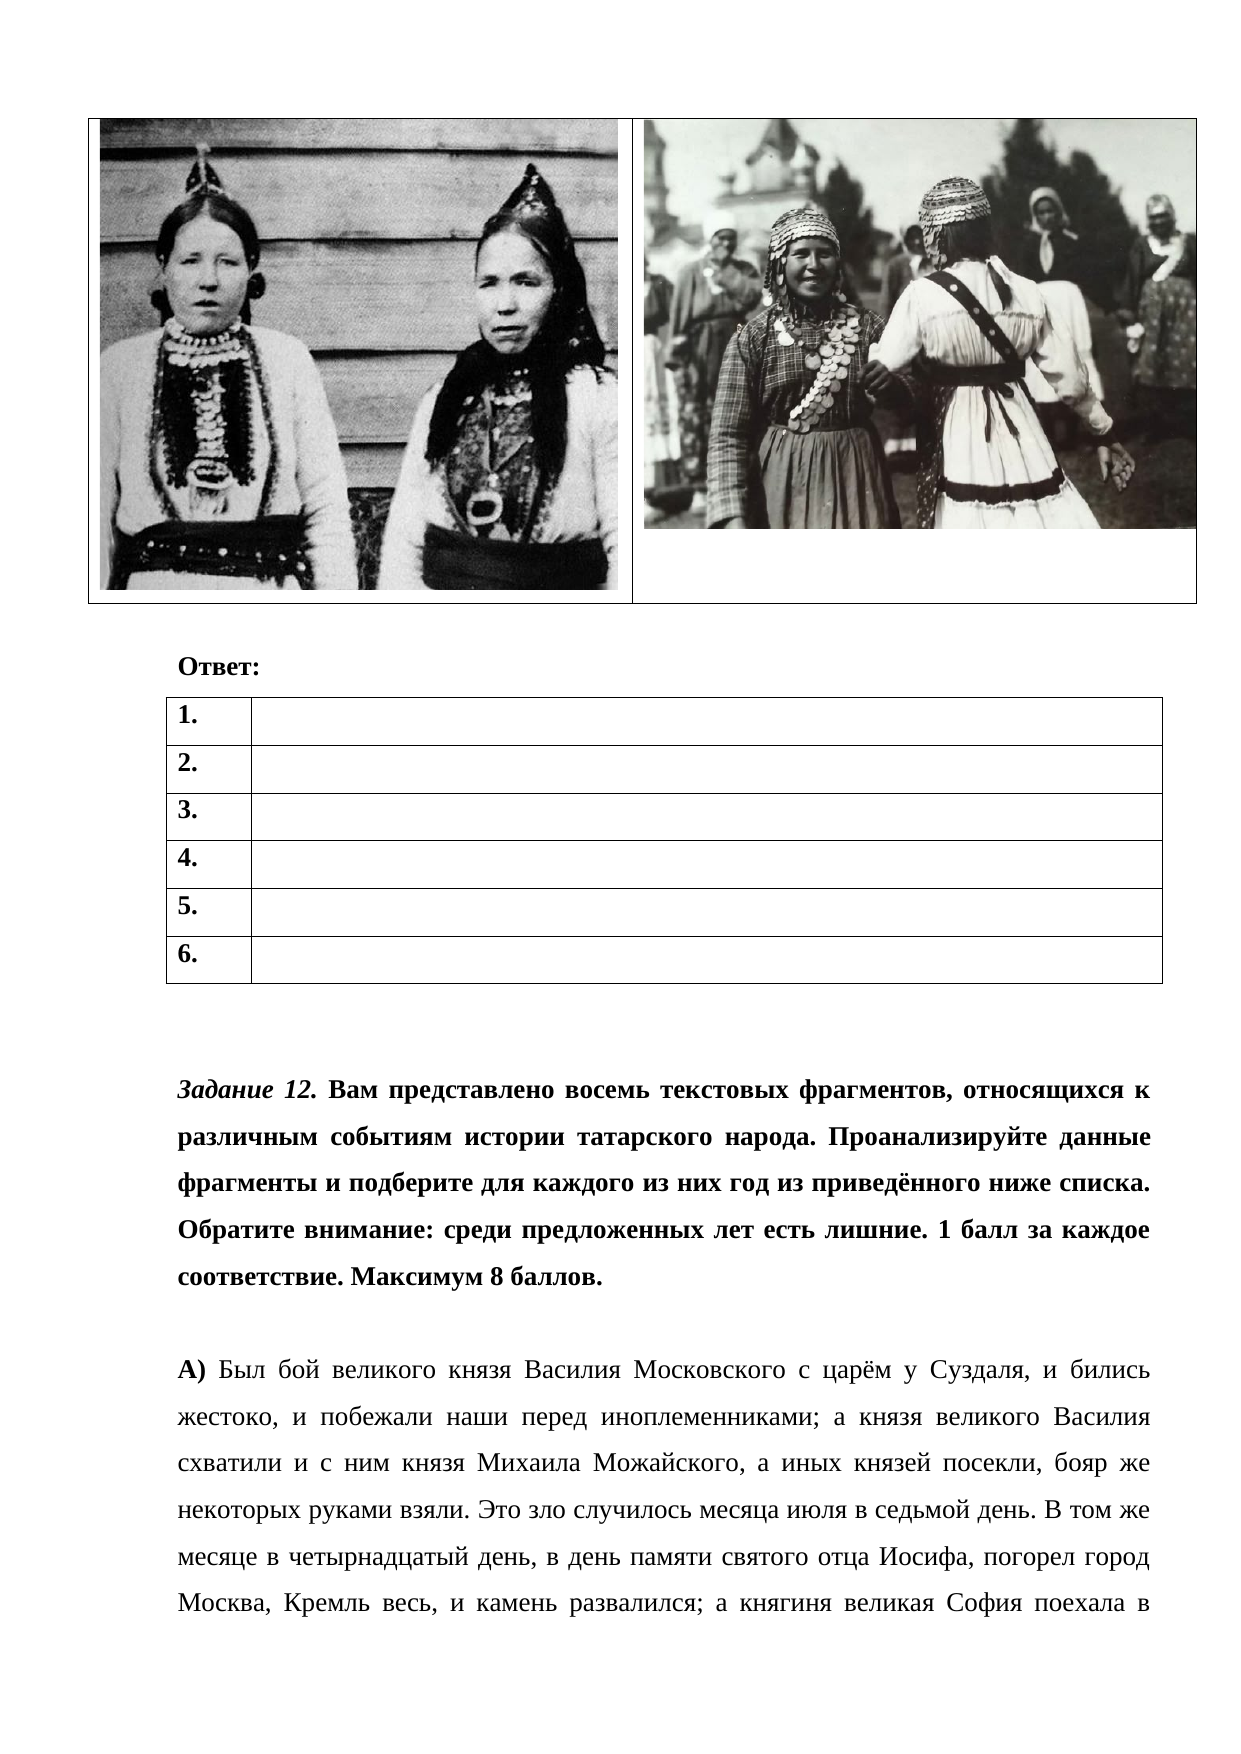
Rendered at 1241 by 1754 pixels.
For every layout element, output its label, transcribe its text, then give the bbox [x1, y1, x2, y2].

table_header 1. [167, 698, 251, 745]
text Ответ: [177, 650, 1152, 682]
table_cell [252, 889, 1162, 936]
table_cell 6. [633, 119, 1196, 603]
table_cell 3. [167, 794, 251, 840]
table_cell [252, 746, 1162, 792]
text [177, 1353, 1152, 1617]
table_cell 5. [89, 119, 632, 603]
table_cell [252, 841, 1162, 888]
picture [99, 119, 618, 590]
table_cell [252, 794, 1162, 840]
table_cell [252, 937, 1162, 983]
picture [643, 119, 1196, 529]
table_cell 5. [167, 889, 251, 936]
table_cell 4. [167, 841, 251, 888]
text Задание 12. Вам представлено восемь текстовых фрагментов, относящихся к различным событиям истории татарского народа. Проанализируйте данные фрагменты и подберите для каждого из них год из приведённого ниже списка. Обратите внимание: среди предложенных лет есть лишние. 1 балл за каждое соответствие. Максимум 8 баллов. [177, 1073, 1152, 1291]
table_cell 2. [167, 746, 251, 792]
table_header [252, 698, 1162, 745]
table_cell 6. [167, 937, 251, 983]
